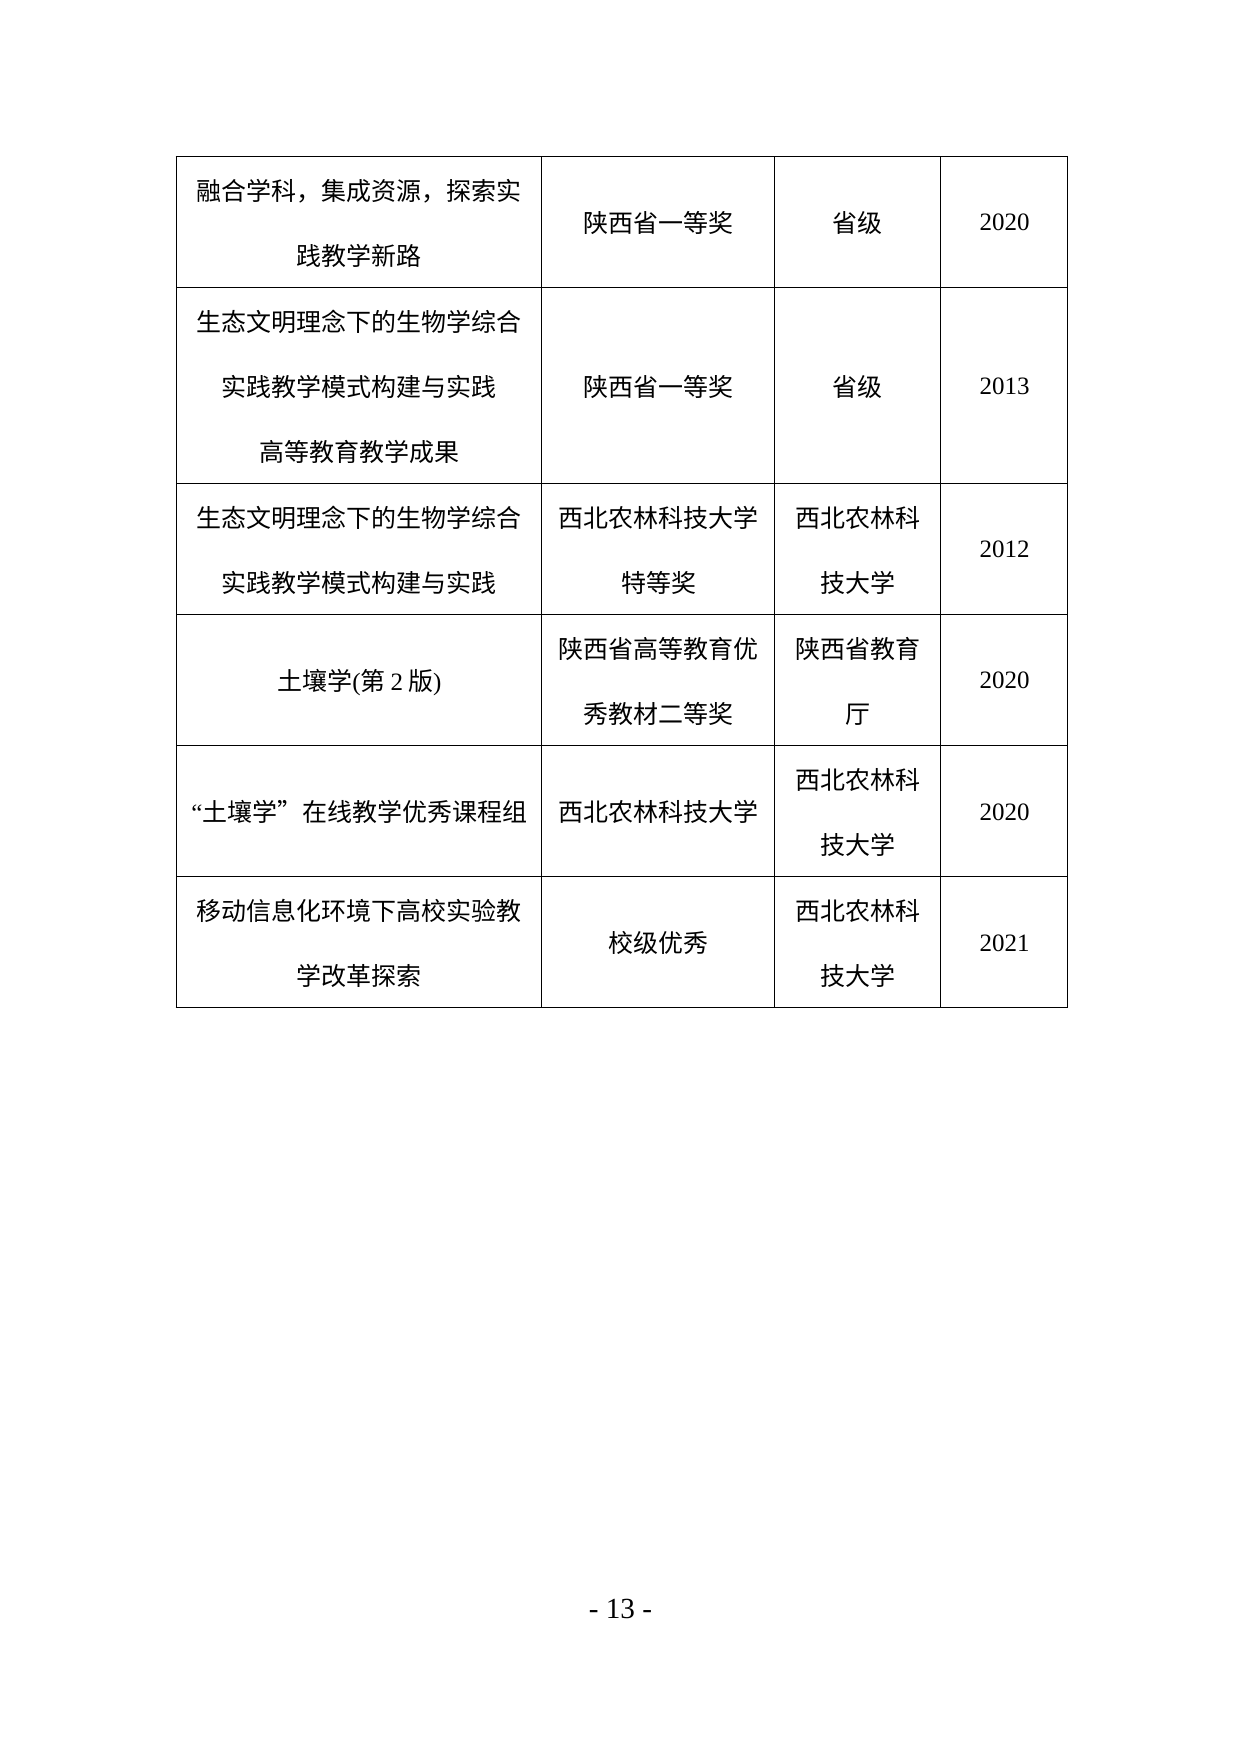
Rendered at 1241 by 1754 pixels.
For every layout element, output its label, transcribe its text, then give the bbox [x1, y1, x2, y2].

table_cell 2020 [941, 746, 1067, 876]
table_cell 省级 [775, 288, 940, 483]
table_cell “土壤学”在线教学优秀课程组 [177, 746, 541, 876]
table_cell 陕西省一等奖 [542, 157, 774, 287]
table_cell 融合学科，集成资源，探索实践教学新路 [177, 157, 541, 287]
table_cell 西北农林科技大学 [775, 746, 940, 876]
table_cell 西北农林科技大学 [775, 484, 940, 614]
table_cell 西北农林科技大学 特等奖 [542, 484, 774, 614]
table_cell 陕西省高等教育优秀教材二等奖 [542, 615, 774, 745]
table_cell 校级优秀 [542, 877, 774, 1007]
table_cell 生态文明理念下的生物学综合实践教学模式构建与实践 高等教育教学成果 [177, 288, 541, 483]
table_cell 陕西省一等奖 [542, 288, 774, 483]
table_cell 2013 [941, 288, 1067, 483]
table_cell 2020 [941, 615, 1067, 745]
table_cell 2020 [941, 157, 1067, 287]
table_cell 2012 [941, 484, 1067, 614]
table_cell 移动信息化环境下高校实验教学改革探索 [177, 877, 541, 1007]
table_cell 陕西省教育厅 [775, 615, 940, 745]
table_cell 2021 [941, 877, 1067, 1007]
table_cell 省级 [775, 157, 940, 287]
table_cell 西北农林科技大学 [542, 746, 774, 876]
table_cell 西北农林科技大学 [775, 877, 940, 1007]
table_cell 土壤学(第2版) [177, 615, 541, 745]
table_cell 生态文明理念下的生物学综合实践教学模式构建与实践 [177, 484, 541, 614]
